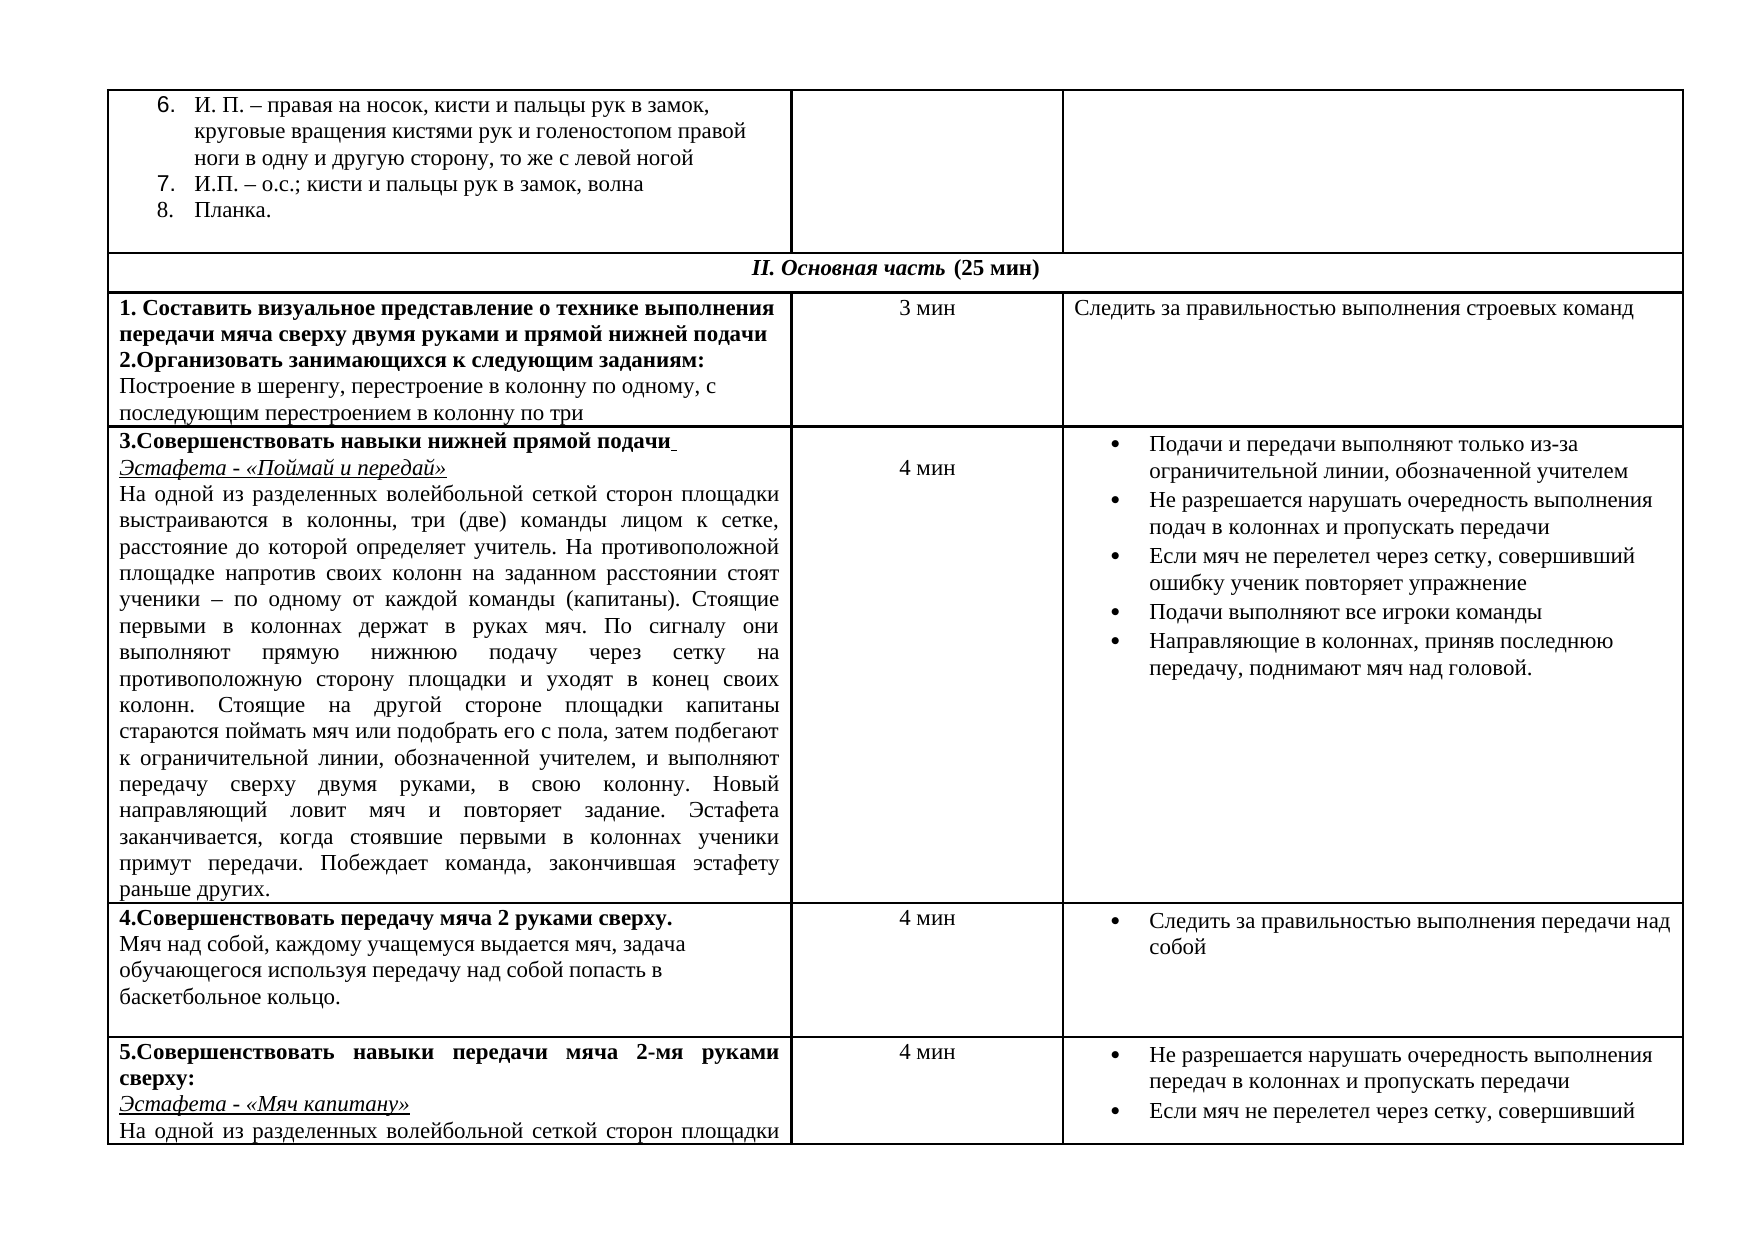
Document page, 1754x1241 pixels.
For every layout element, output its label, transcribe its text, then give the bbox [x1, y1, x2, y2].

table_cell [1064, 1038, 1682, 1143]
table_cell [793, 91, 1062, 252]
table_cell 4 мин [793, 428, 1062, 902]
table_cell 3.Совершенствовать навыки нижней прямой подачи Эстафета - «Поймай и передай» На одной из разделенных волейбольной сеткой сторон площадки выстраиваются в колонны, три (две) команды лицом к сетке, расстояние до которой определяет учитель. На противоположной площадке напротив своих колонн на заданном расстоянии стоят ученики – по одному от каждой команды (капитаны). Стоящие первыми в колоннах держат в руках мяч. По сигналу они выполняют прямую нижнюю подачу через сетку на противоположную сторону площадки и уходят в конец своих колонн. Стоящие на другой стороне площадки капитаны стараются поймать мяч или подобрать его с пола, затем подбегают к ограничительной линии, обозначенной учителем, и выполняют передачу сверху двумя руками, в свою колонну. Новый направляющий ловит мяч и повторяет задание. Эстафета заканчивается, когда стоявшие первыми в колоннах ученики примут передачи. Побеждает команда, закончившая эстафету раньше других. [109, 428, 790, 902]
table_cell Подачи и передачи выполняют только из-за ограничительной линии, обозначенной учителем Не разрешается нарушать очередность выполнения подач в колоннах и пропускать передачи Если мяч не перелетел через сетку, совершивший ошибку ученик повторяет упражнение Подачи выполняют все игроки команды Направляющие в колоннах, приняв последнюю передачу, поднимают мяч над головой. [1064, 428, 1682, 902]
table_cell II. Основная часть (25 мин) [109, 254, 1682, 291]
table_cell 4 мин [793, 904, 1062, 1036]
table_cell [109, 1038, 790, 1143]
table_cell 4 мин [793, 1038, 1062, 1143]
table_cell 1. Составить визуальное представление о технике выполнения передачи мяча сверху двумя руками и прямой нижней подачи 2.Организовать занимающихся к следующим заданиям: Построение в шеренгу, перестроение в колонну по одному, с последующим перестроением в колонну по три [109, 294, 790, 425]
table_cell Следить за правильностью выполнения передачи над собой [1064, 904, 1682, 1036]
table_cell 4.Совершенствовать передачу мяча 2 руками сверху. Мяч над собой, каждому учащемуся выдается мяч, задача обучающегося используя передачу над собой попасть в баскетбольное кольцо. [109, 904, 790, 1036]
table_cell Следить за правильностью выполнения строевых команд [1064, 294, 1682, 425]
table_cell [109, 91, 790, 252]
table_cell 3 мин [793, 294, 1062, 425]
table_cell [1064, 91, 1682, 252]
